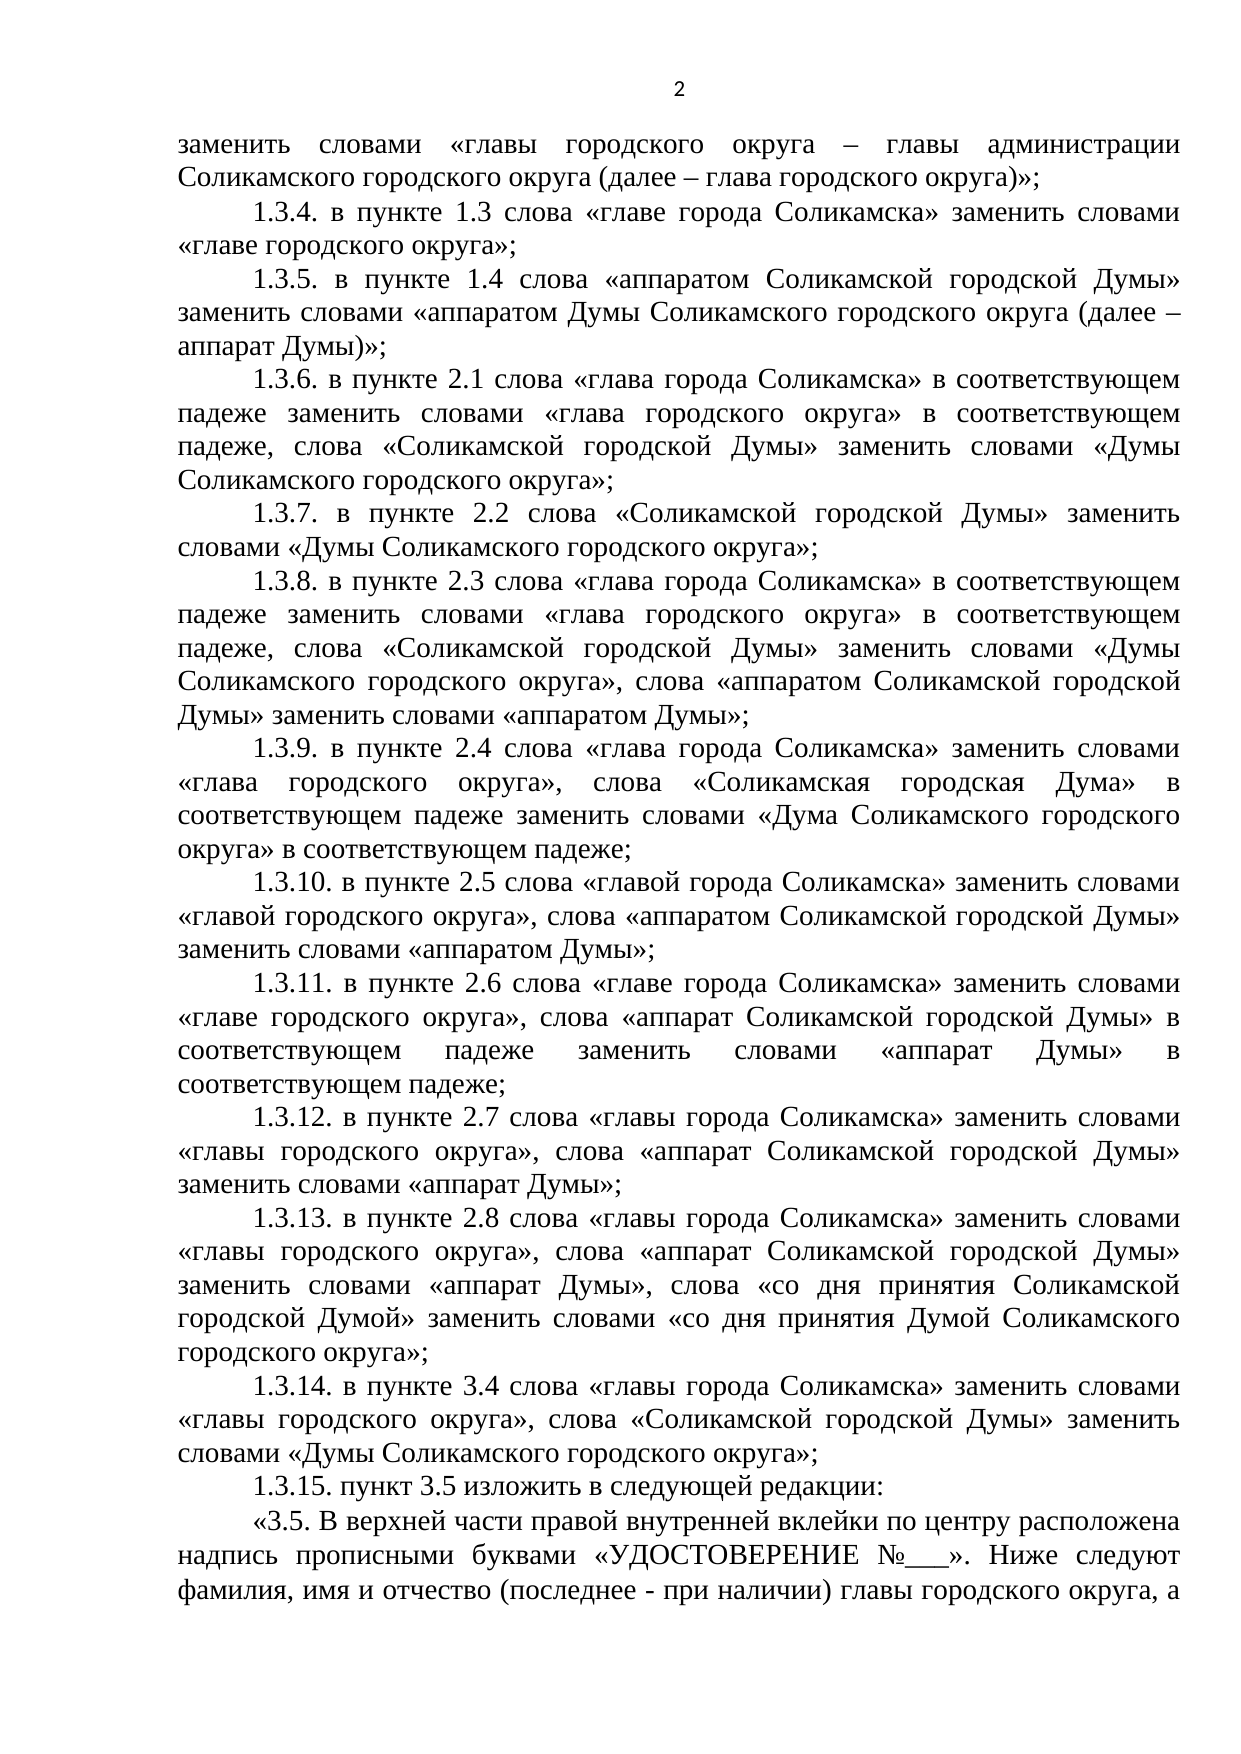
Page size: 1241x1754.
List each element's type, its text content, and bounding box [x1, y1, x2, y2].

text 1.3.12. в пункте 2.7 слова «главы города Соликамска» заменить словами «главы городского округа», слова «аппарат Соликамской городской Думы» заменить словами «аппарат Думы»; [177, 1099, 1181, 1200]
text 1.3.5. в пункте 1.4 слова «аппаратом Соликамской городской Думы» заменить словами «аппаратом Думы Соликамского городского округа (далее – аппарат Думы)»; [177, 261, 1181, 361]
text 1.3.13. в пункте 2.8 слова «главы города Соликамска» заменить словами «главы городского округа», слова «аппарат Соликамской городской Думы» заменить словами «аппарат Думы», слова «со дня принятия Соликамской городской Думой» заменить словами «со дня принятия Думой Соликамского городского округа»; [177, 1200, 1181, 1368]
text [177, 127, 1181, 194]
text 1.3.4. в пункте 1.3 слова «главе города Соликамска» заменить словами «главе городского округа»; [177, 194, 1181, 261]
text 1.3.14. в пункте 3.4 слова «главы города Соликамска» заменить словами «главы городского округа», слова «Соликамской городской Думы» заменить словами «Думы Соликамского городского округа»; [177, 1368, 1181, 1468]
text 1.3.7. в пункте 2.2 слова «Соликамской городской Думы» заменить словами «Думы Соликамского городского округа»; [177, 496, 1181, 563]
text 1.3.8. в пункте 2.3 слова «глава города Соликамска» в соответствующем падеже заменить словами «глава городского округа» в соответствующем падеже, слова «Соликамской городской Думы» заменить словами «Думы Соликамского городского округа», слова «аппаратом Соликамской городской Думы» заменить словами «аппаратом Думы»; [177, 563, 1181, 730]
text 1.3.15. пункт 3.5 изложить в следующей редакции: [177, 1468, 1181, 1503]
text 1.3.9. в пункте 2.4 слова «глава города Соликамска» заменить словами «глава городского округа», слова «Соликамская городская Дума» в соответствующем падеже заменить словами «Дума Соликамского городского округа» в соответствующем падеже; [177, 730, 1181, 864]
text 1.3.11. в пункте 2.6 слова «главе города Соликамска» заменить словами «главе городского округа», слова «аппарат Соликамской городской Думы» в соответствующем падеже заменить словами «аппарат Думы» в соответствующем падеже; [177, 965, 1181, 1099]
text 1.3.10. в пункте 2.5 слова «главой города Соликамска» заменить словами «главой городского округа», слова «аппаратом Соликамской городской Думы» заменить словами «аппаратом Думы»; [177, 864, 1181, 965]
text 1.3.6. в пункте 2.1 слова «глава города Соликамска» в соответствующем падеже заменить словами «глава городского округа» в соответствующем падеже, слова «Соликамской городской Думы» заменить словами «Думы Соликамского городского округа»; [177, 361, 1181, 496]
